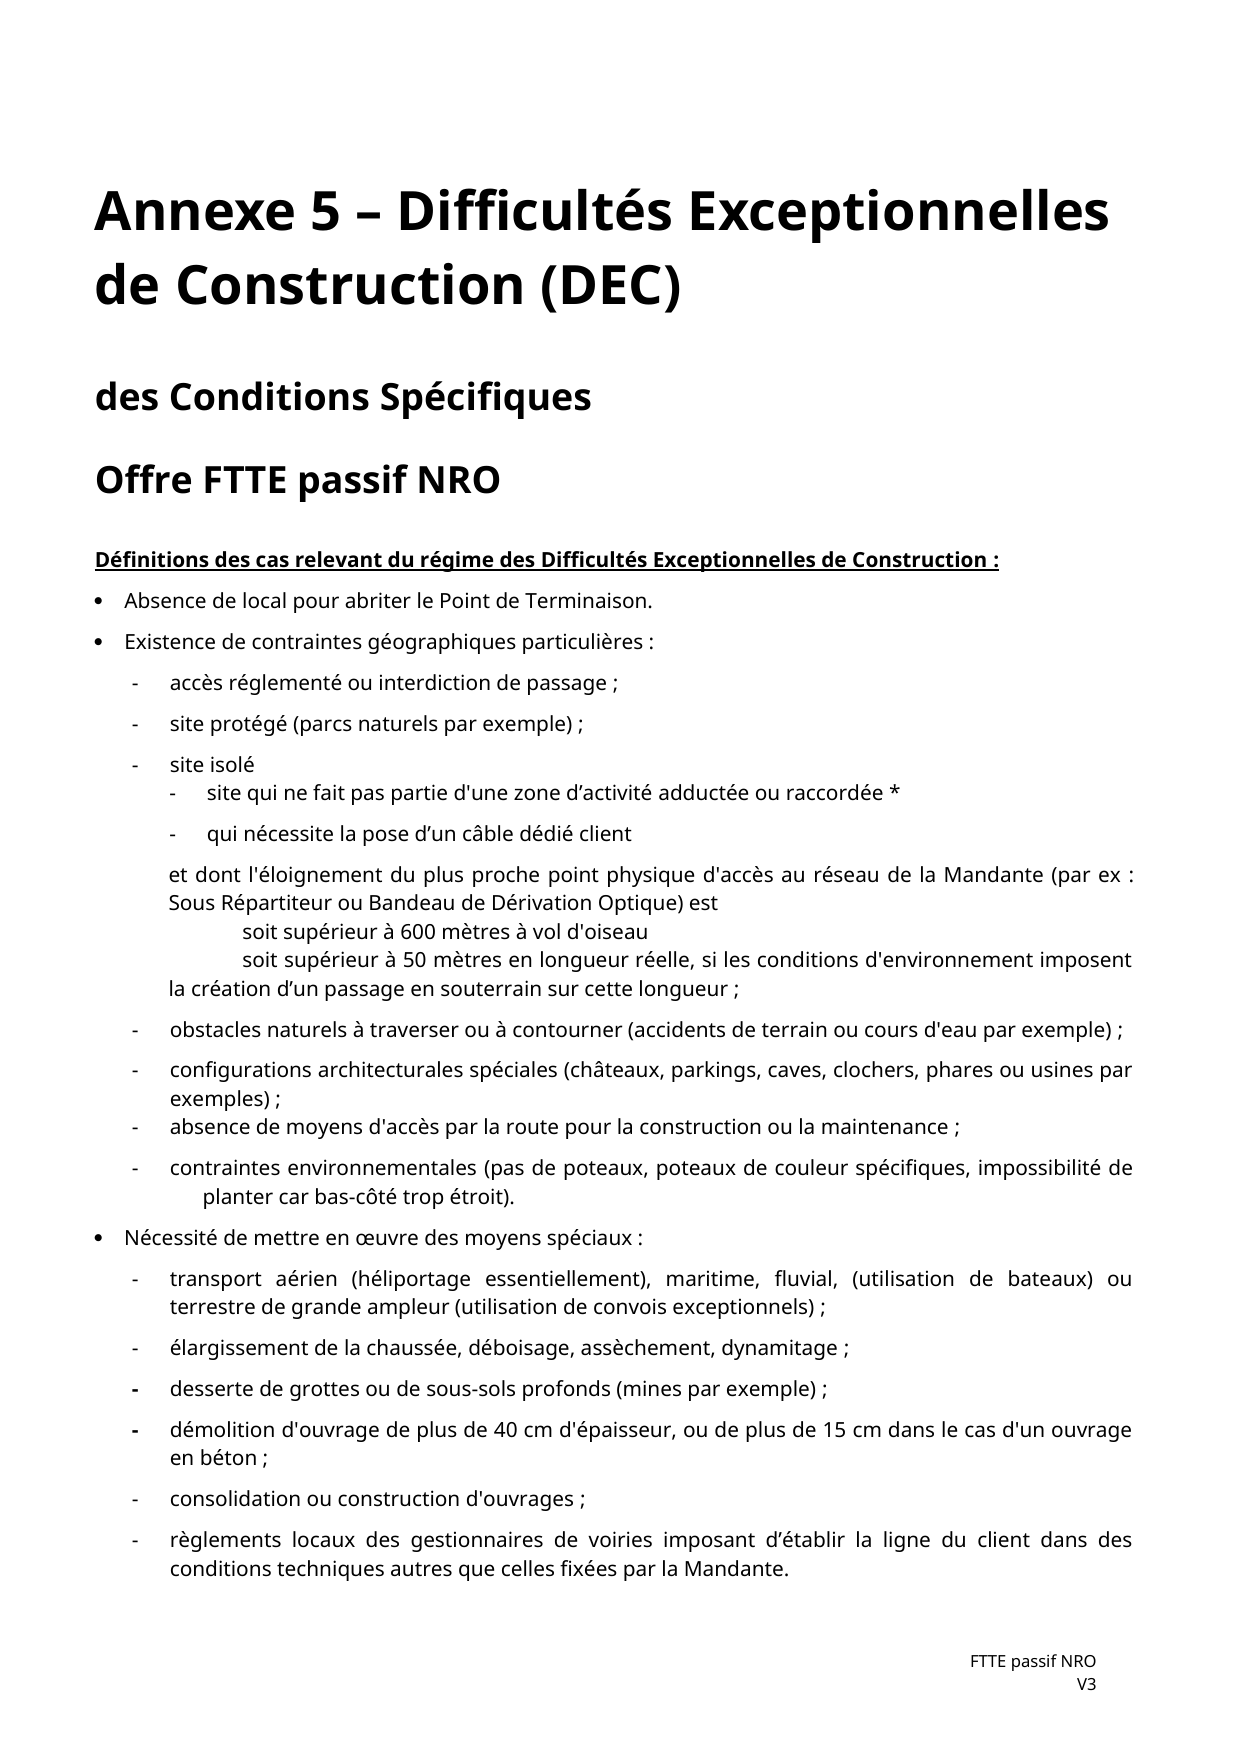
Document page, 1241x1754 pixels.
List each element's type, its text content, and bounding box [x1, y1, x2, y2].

list démolition d'ouvrage de plus de d'épaisseur, ou de plus de dans le cas d'un ouvrage en béton ; [132, 1415, 1134, 1472]
list desserte de grottes ou de sous-sols profonds (mines par exemple) ; [132, 1374, 1134, 1402]
list transport aérien (héliportage essentiellement), maritime, fluvial, (utilisation de bateaux) ou terrestre de grande ampleur (utilisation de convois exceptionnels) ; [132, 1264, 1134, 1321]
list Absence de local pour abriter le Point de Terminaison. [94, 586, 1134, 614]
list élargissement de la chaussée, déboisage, assèchement, dynamitage ; [132, 1333, 1134, 1362]
list consolidation ou construction d'ouvrages ; [132, 1484, 1134, 1513]
list obstacles naturels à traverser ou à contourner (accidents de terrain ou cours d'eau par exemple) ; [132, 1015, 1134, 1043]
list qui nécessite la pose d’un câble dédié client [169, 819, 1134, 847]
text soit supérieur à 600 mètres à vol d'oiseau [168, 917, 1134, 945]
text contraintes environnementales (pas de poteaux, poteaux de couleur spécifiques, impossibilité de planter car bas-côté trop étroit). [132, 1153, 1134, 1210]
list accès réglementé ou interdiction de passage ; [132, 668, 1134, 696]
list configurations architecturales spéciales (châteaux, parkings, caves, clochers, phares ou usines par exemples) ; [132, 1056, 1134, 1112]
text soit supérieur à 50 mètres en longueur réelle, si les conditions d'environnement imposent la création d’un passage en souterrain sur cette longueur ; [168, 945, 1134, 1002]
list et dont l'éloignement du plus proche point physique d'accès au réseau de la Mandante (par ex : Sous Répartiteur ou Bandeau de Dérivation Optique) est [168, 860, 1134, 917]
list site protégé (parcs naturels par exemple) ; [132, 709, 1134, 737]
list Existence de contraintes géographiques particulières : [94, 627, 1134, 655]
list Nécessité de mettre en œuvre des moyens spéciaux : [94, 1223, 1134, 1251]
list site qui ne fait pas partie d'une zone d’activité adductée ou raccordée * [169, 778, 1134, 807]
text absence de moyens d'accès par la route pour la construction ou la maintenance ; [132, 1112, 1134, 1141]
text Définitions des cas relevant du régime des Difficultés Exceptionnelles de Construction : [94, 545, 1134, 573]
list règlements locaux des gestionnaires de voiries imposant d’établir la ligne du client dans des conditions techniques autres que celles fixées par la Mandante. [132, 1525, 1134, 1582]
list site isolé [132, 750, 1134, 778]
text des Conditions Spécifiques [94, 371, 1134, 422]
text Offre FTTE passif NRO [94, 453, 1134, 504]
subtitle Annexe 5 – Difficultés Exceptionnelles de Construction (DEC) [94, 173, 1134, 320]
